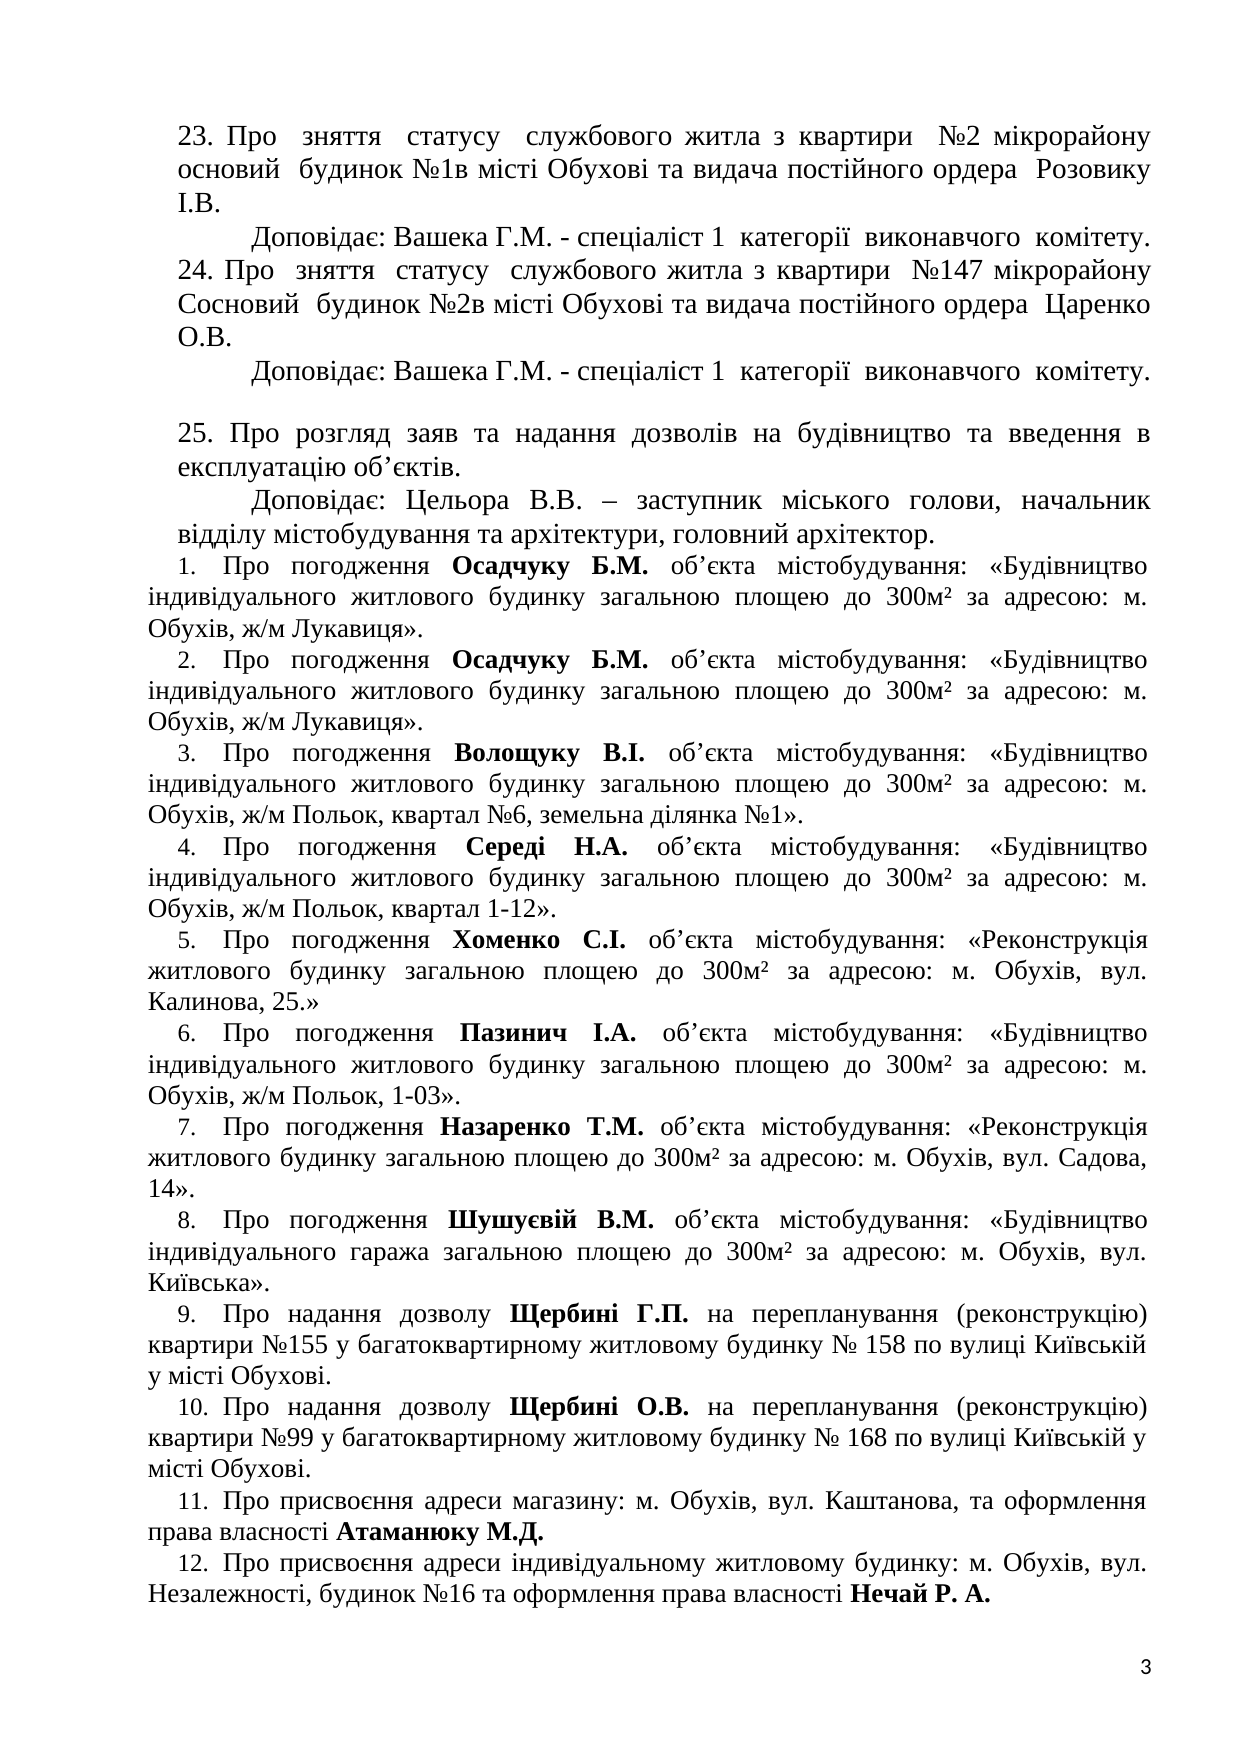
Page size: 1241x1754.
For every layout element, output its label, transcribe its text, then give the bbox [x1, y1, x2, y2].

list Про погодження Середі Н.А. об’єкта містобудування: «Будівництво індивідуального житлового будинку загальною площею до 300м² за адресою: м. Обухів, ж/м Польок, квартал 1-12». [148, 830, 1148, 923]
text 23. Про зняття статусу службового житла з квартири №2 мікрорайону основий будинок №1в місті Обухові та видача постійного ордера Розовику І.В. [177, 118, 1152, 219]
list Про погодження Шушуєвій В.М. об’єкта містобудування: «Будівництво індивідуального гаража загальною площею до 300м² за адресою: м. Обухів, вул. Київська». [148, 1203, 1148, 1297]
list Про присвоєння адреси магазину: м. Обухів, вул. Каштанова, та оформлення права власності Атаманюку М.Д. [148, 1484, 1148, 1546]
text 25. Про розгляд заяв та надання дозволів на будівництво та введення в експлуатацію об’єктів. [177, 415, 1152, 482]
list Про погодження Волощуку В.І. об’єкта містобудування: «Будівництво індивідуального житлового будинку загальною площею до 300м² за адресою: м. Обухів, ж/м Польок, квартал №6, земельна ділянка №1». [148, 736, 1148, 830]
list Про надання дозволу Щербині Г.П. на перепланування (реконструкцію) квартири №155 у багатоквартирному житловому будинку № 158 по вулиці Київській у місті Обухові. [148, 1297, 1148, 1390]
list Про погодження Назаренко Т.М. об’єкта містобудування: «Реконструкція житлового будинку загальною площею до 300м² за адресою: м. Обухів, вул. Садова, 14». [148, 1110, 1148, 1203]
list Про погодження Осадчуку Б.М. об’єкта містобудування: «Будівництво індивідуального житлового будинку загальною площею до 300м² за адресою: м. Обухів, ж/м Лукавиця». [148, 549, 1148, 643]
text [177, 219, 1152, 252]
list Про присвоєння адреси індивідуальному житловому будинку: м. Обухів, вул. Незалежності, будинок №16 та оформлення права власності Нечай Р. А. [148, 1546, 1148, 1608]
list Про надання дозволу Щербині О.В. на перепланування (реконструкцію) квартири №99 у багатоквартирному житловому будинку № 168 по вулиці Київській у місті Обухові. [148, 1390, 1148, 1484]
text Доповідає: Вашека Г.М. - спеціаліст 1 категорії виконавчого комітету. [177, 353, 1152, 386]
text 24. Про зняття статусу службового житла з квартири №147 мікрорайону Сосновий будинок №2в місті Обухові та видача постійного ордера Царенко О.В. [177, 252, 1152, 353]
list Про погодження Хоменко С.І. об’єкта містобудування: «Реконструкція житлового будинку загальною площею до 300м² за адресою: м. Обухів, вул. Калинова, 25.» [148, 923, 1148, 1017]
list Про погодження Пазинич І.А. об’єкта містобудування: «Будівництво індивідуального житлового будинку загальною площею до 300м² за адресою: м. Обухів, ж/м Польок, 1-03». [148, 1017, 1148, 1110]
text Доповідає: Цельора В.В. – заступник міського голови, начальник відділу містобудування та архітектури, головний архітектор. [177, 482, 1152, 549]
list Про погодження Осадчуку Б.М. об’єкта містобудування: «Будівництво індивідуального житлового будинку загальною площею до 300м² за адресою: м. Обухів, ж/м Лукавиця». [148, 643, 1148, 736]
